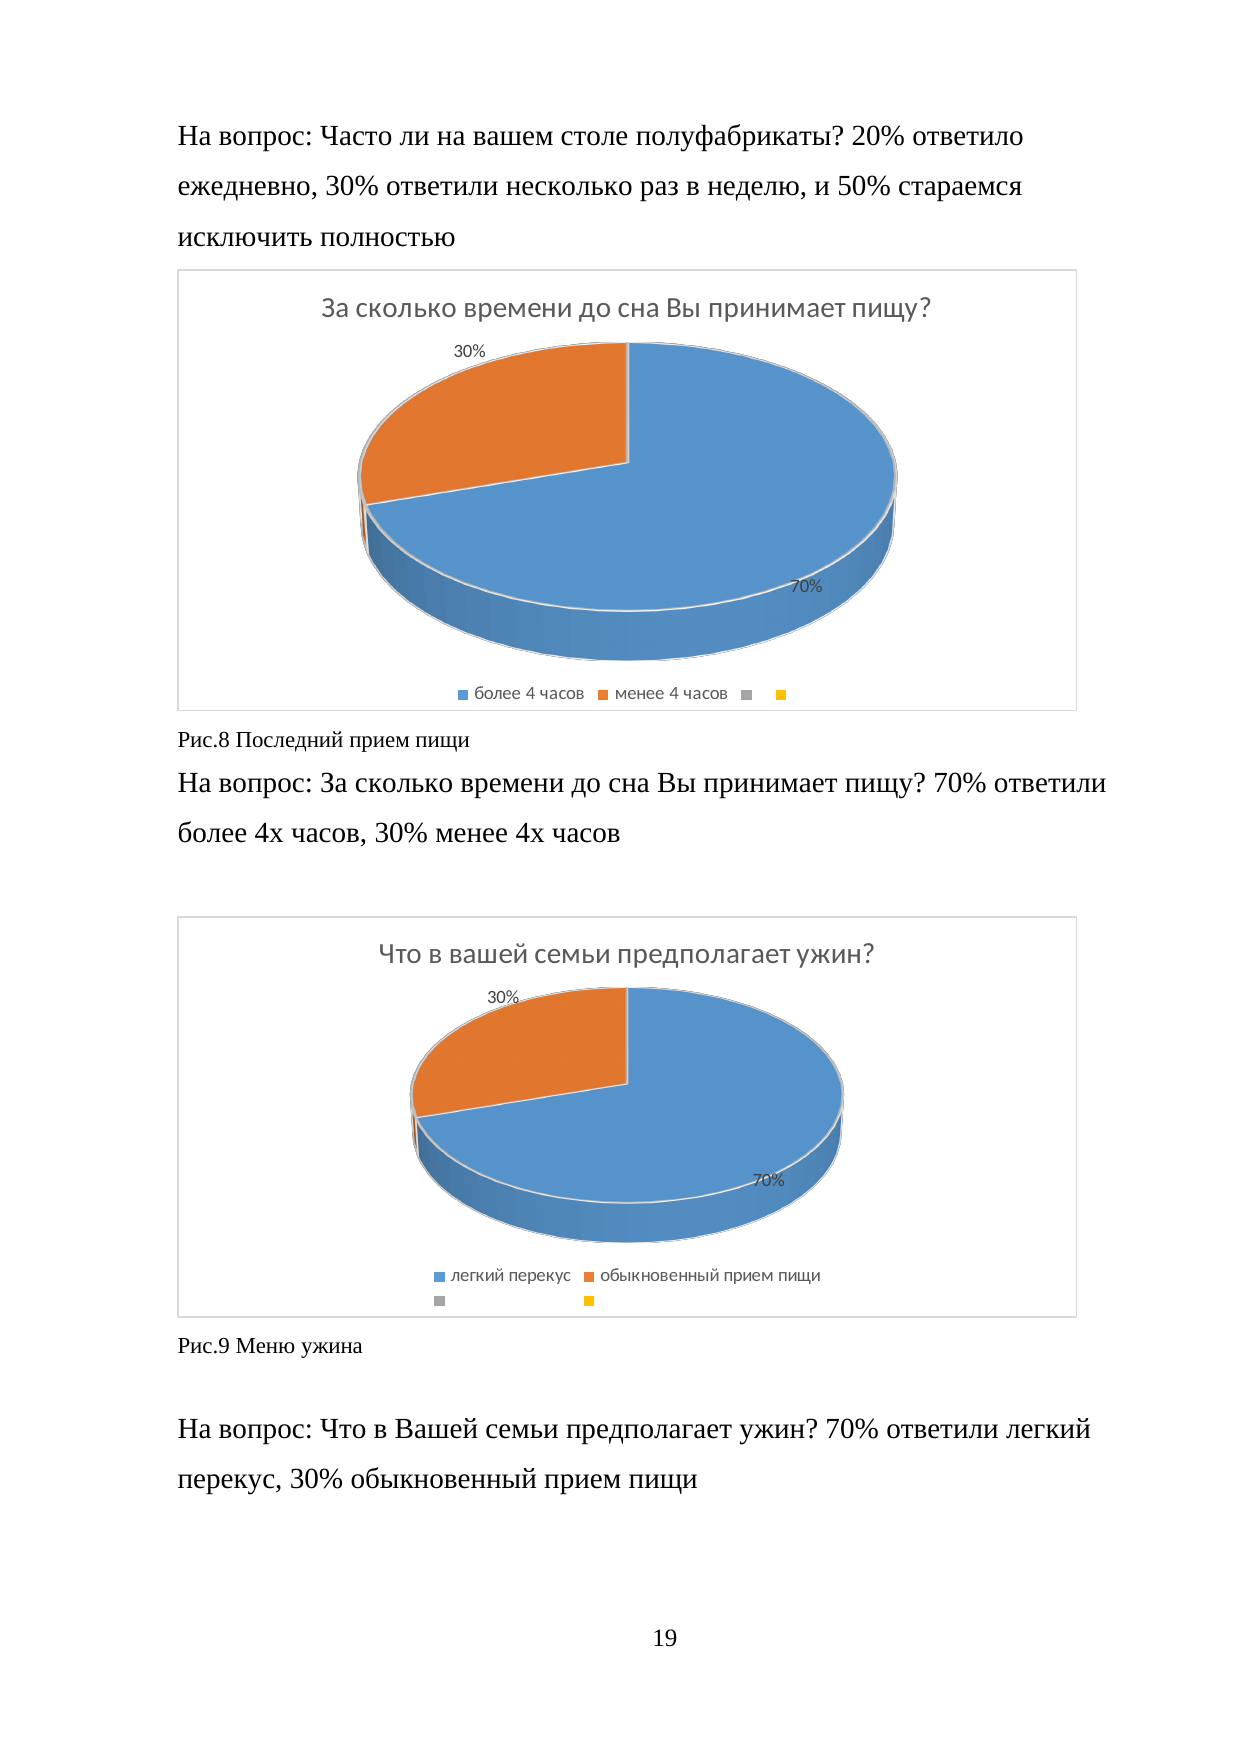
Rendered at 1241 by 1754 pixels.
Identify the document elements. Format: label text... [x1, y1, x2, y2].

text Рис.9 Меню ужина [177, 1332, 1152, 1358]
text Рис.8 Последний прием пищи [177, 726, 1152, 752]
text На вопрос: Часто ли на вашем столе полуфабрикаты? 20% ответило ежедневно, 30% ответили несколько раз в неделю, и 50% стараемся исключить полностью [177, 118, 1152, 252]
text На вопрос: Что в Вашей семьи предполагает ужин? 70% ответили легкий перекус, 30% обыкновенный прием пищи [177, 1411, 1152, 1495]
text На вопрос: За сколько времени до сна Вы принимает пищу? 70% ответили более 4х часов, 30% менее 4х часов [177, 765, 1152, 849]
